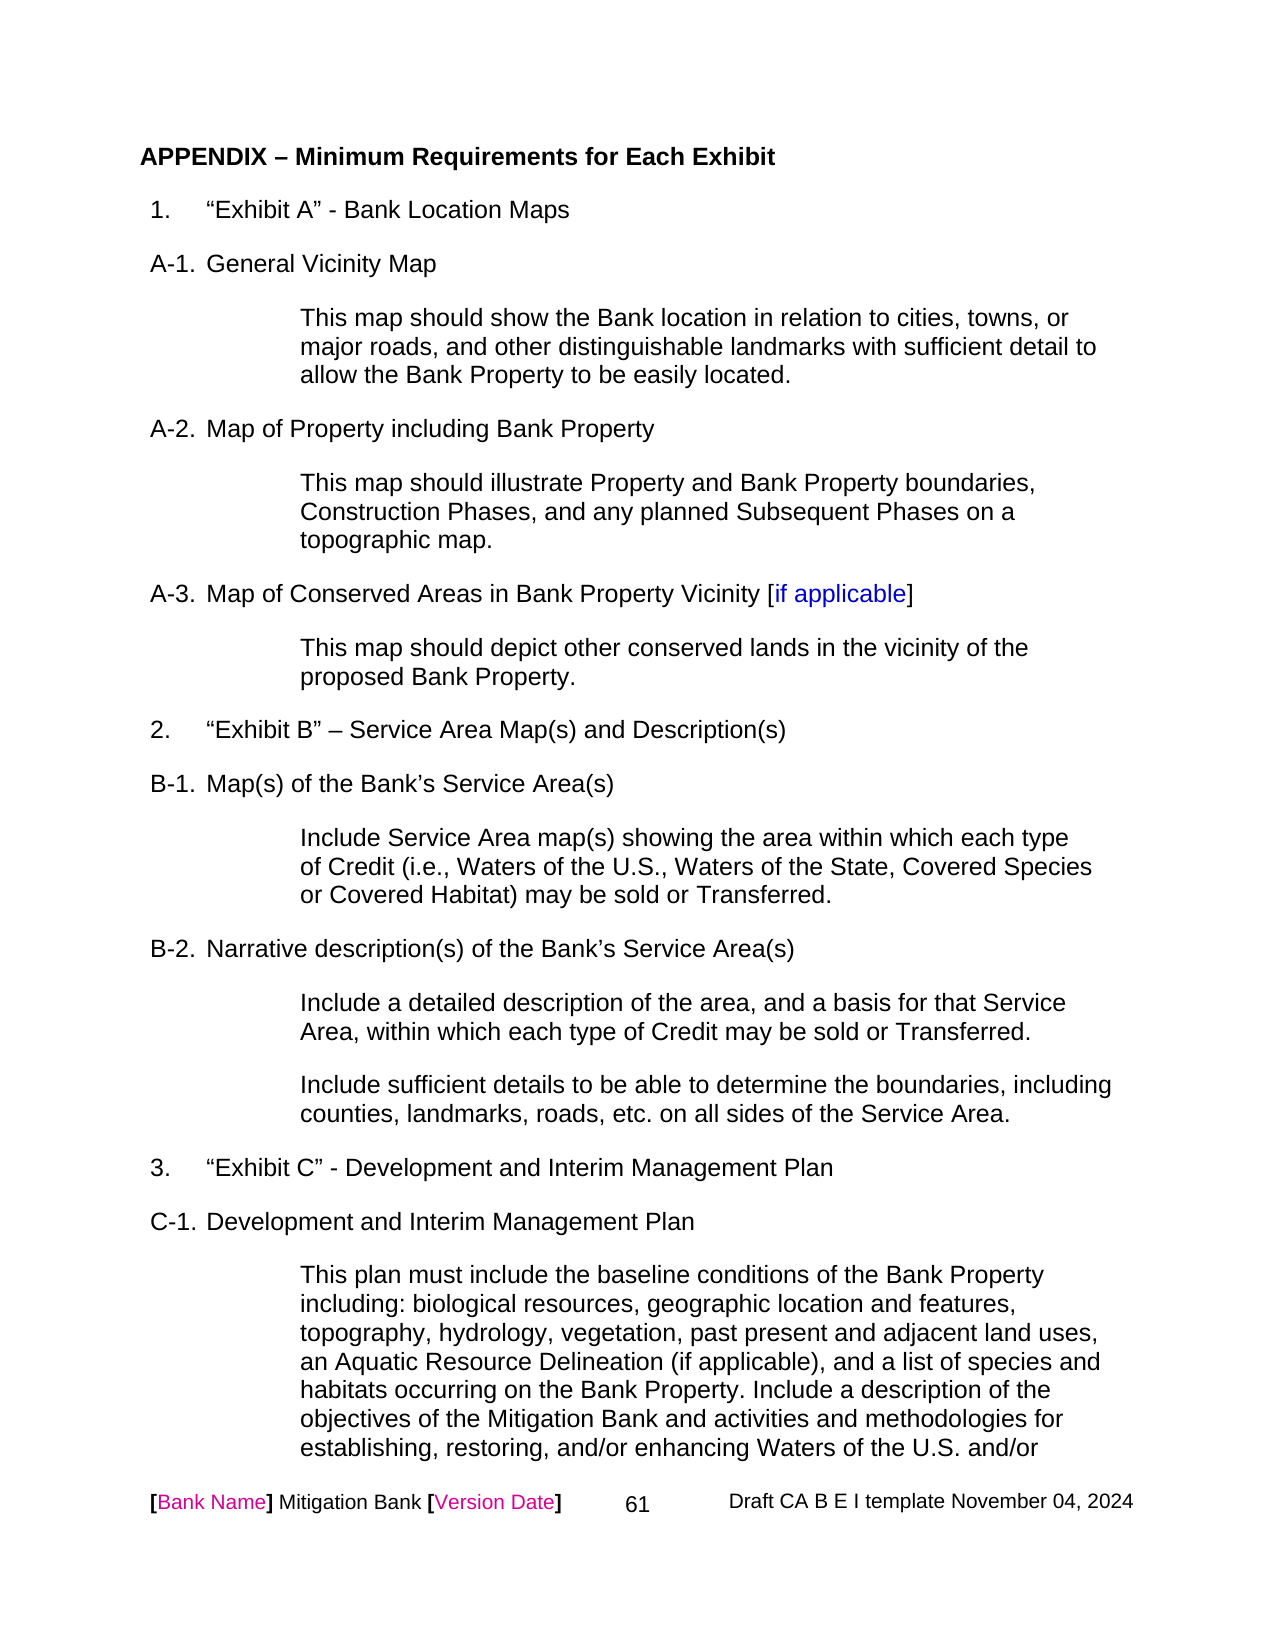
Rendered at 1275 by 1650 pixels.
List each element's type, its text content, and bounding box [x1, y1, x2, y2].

subtitle 2. “Exhibit B” – Service Area Map(s) and Description(s) [150, 715, 1115, 744]
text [300, 1260, 1115, 1462]
text This map should depict other conserved lands in the vicinity of the proposed Bank Property. [300, 633, 1032, 690]
subtitle A-3. Map of Conserved Areas in Bank Property Vicinity [if applicable] [150, 579, 1115, 608]
subtitle 1. “Exhibit A” - Bank Location Maps [150, 195, 1115, 224]
text Include Service Area map(s) showing the area within which each type of Credit (i.e., Waters of the U.S., Waters of the State, Covered Species or Covered Habitat) may be sold or Transferred. [300, 823, 1098, 909]
text This map should show the Bank location in relation to cities, towns, or major roads, and other distinguishable landmarks with sufficient detail to allow the Bank Property to be easily located. [300, 303, 1100, 389]
subtitle A-1. General Vicinity Map [150, 249, 1115, 278]
subtitle C-1. Development and Interim Management Plan [150, 1207, 1115, 1235]
subtitle A-2. Map of Property including Bank Property [150, 414, 1115, 443]
text Include sufficient details to be able to determine the boundaries, including counties, landmarks, roads, etc. on all sides of the Service Area. [300, 1070, 1115, 1128]
subtitle B-1. Map(s) of the Bank’s Service Area(s) [150, 769, 1115, 798]
text This map should illustrate Property and Bank Property boundaries, Construction Phases, and any planned Subsequent Phases on a topographic map. [300, 468, 1137, 554]
subtitle 3. “Exhibit C” - Development and Interim Management Plan [150, 1153, 1115, 1182]
subtitle B-2. Narrative description(s) of the Bank’s Service Area(s) [150, 934, 1115, 963]
text Include a detailed description of the area, and a basis for that Service Area, within which each type of Credit may be sold or Transferred. [300, 988, 1117, 1045]
subtitle APPENDIX – Minimum Requirements for Each Exhibit [139, 142, 1133, 170]
